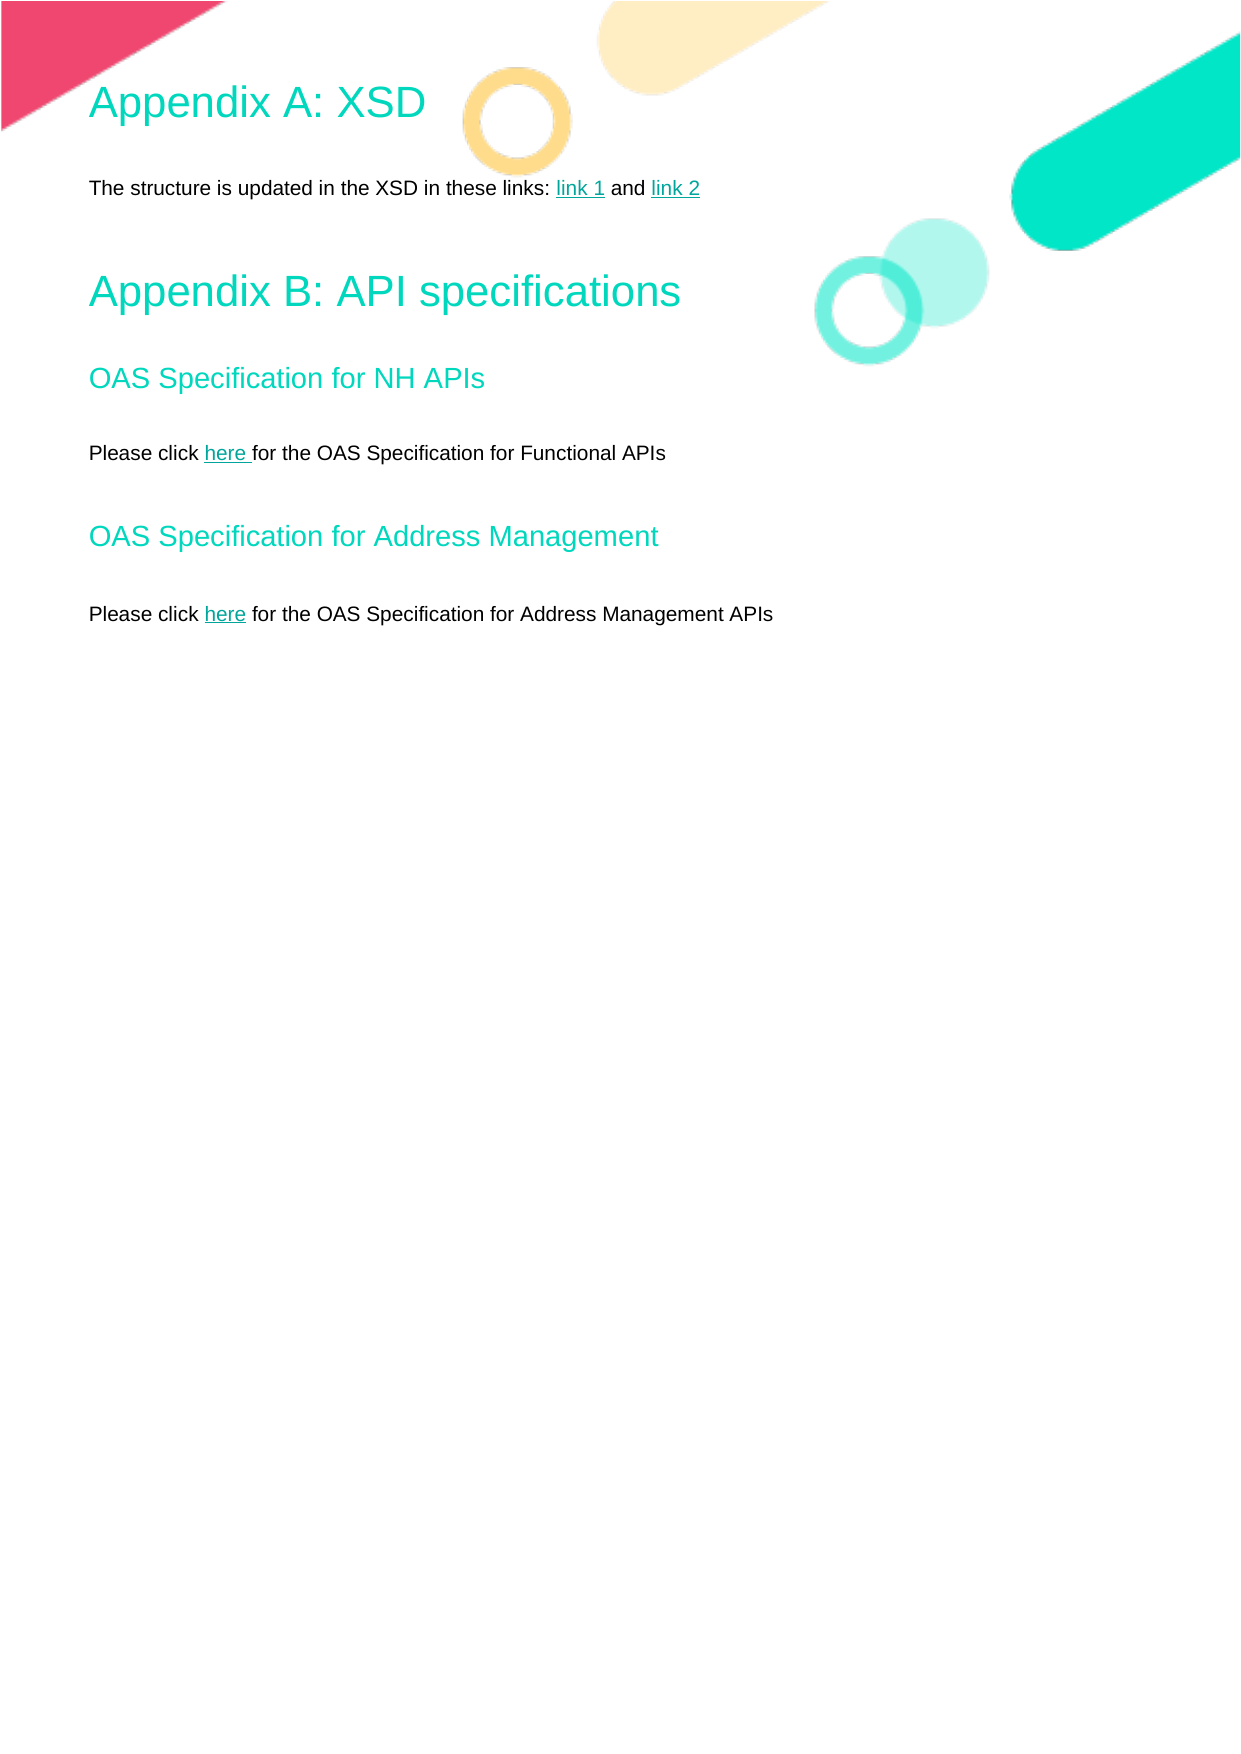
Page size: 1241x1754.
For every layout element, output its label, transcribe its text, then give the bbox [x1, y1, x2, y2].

picture [1, 1, 1241, 379]
subtitle OAS Specification for Address Management [88, 514, 1090, 552]
text Please click here for the OAS Specification for Address Management APIs [88, 600, 1090, 625]
subtitle Appendix A: XSD [88, 76, 1090, 127]
text Please click here for the OAS Specification for Functional APIs [88, 439, 1090, 464]
subtitle OAS Specification for NH APIs [88, 357, 1090, 395]
subtitle Appendix B: API specifications [88, 265, 1090, 316]
text The structure is updated in the XSD in these links: link 1 and link 2 [88, 176, 1090, 200]
